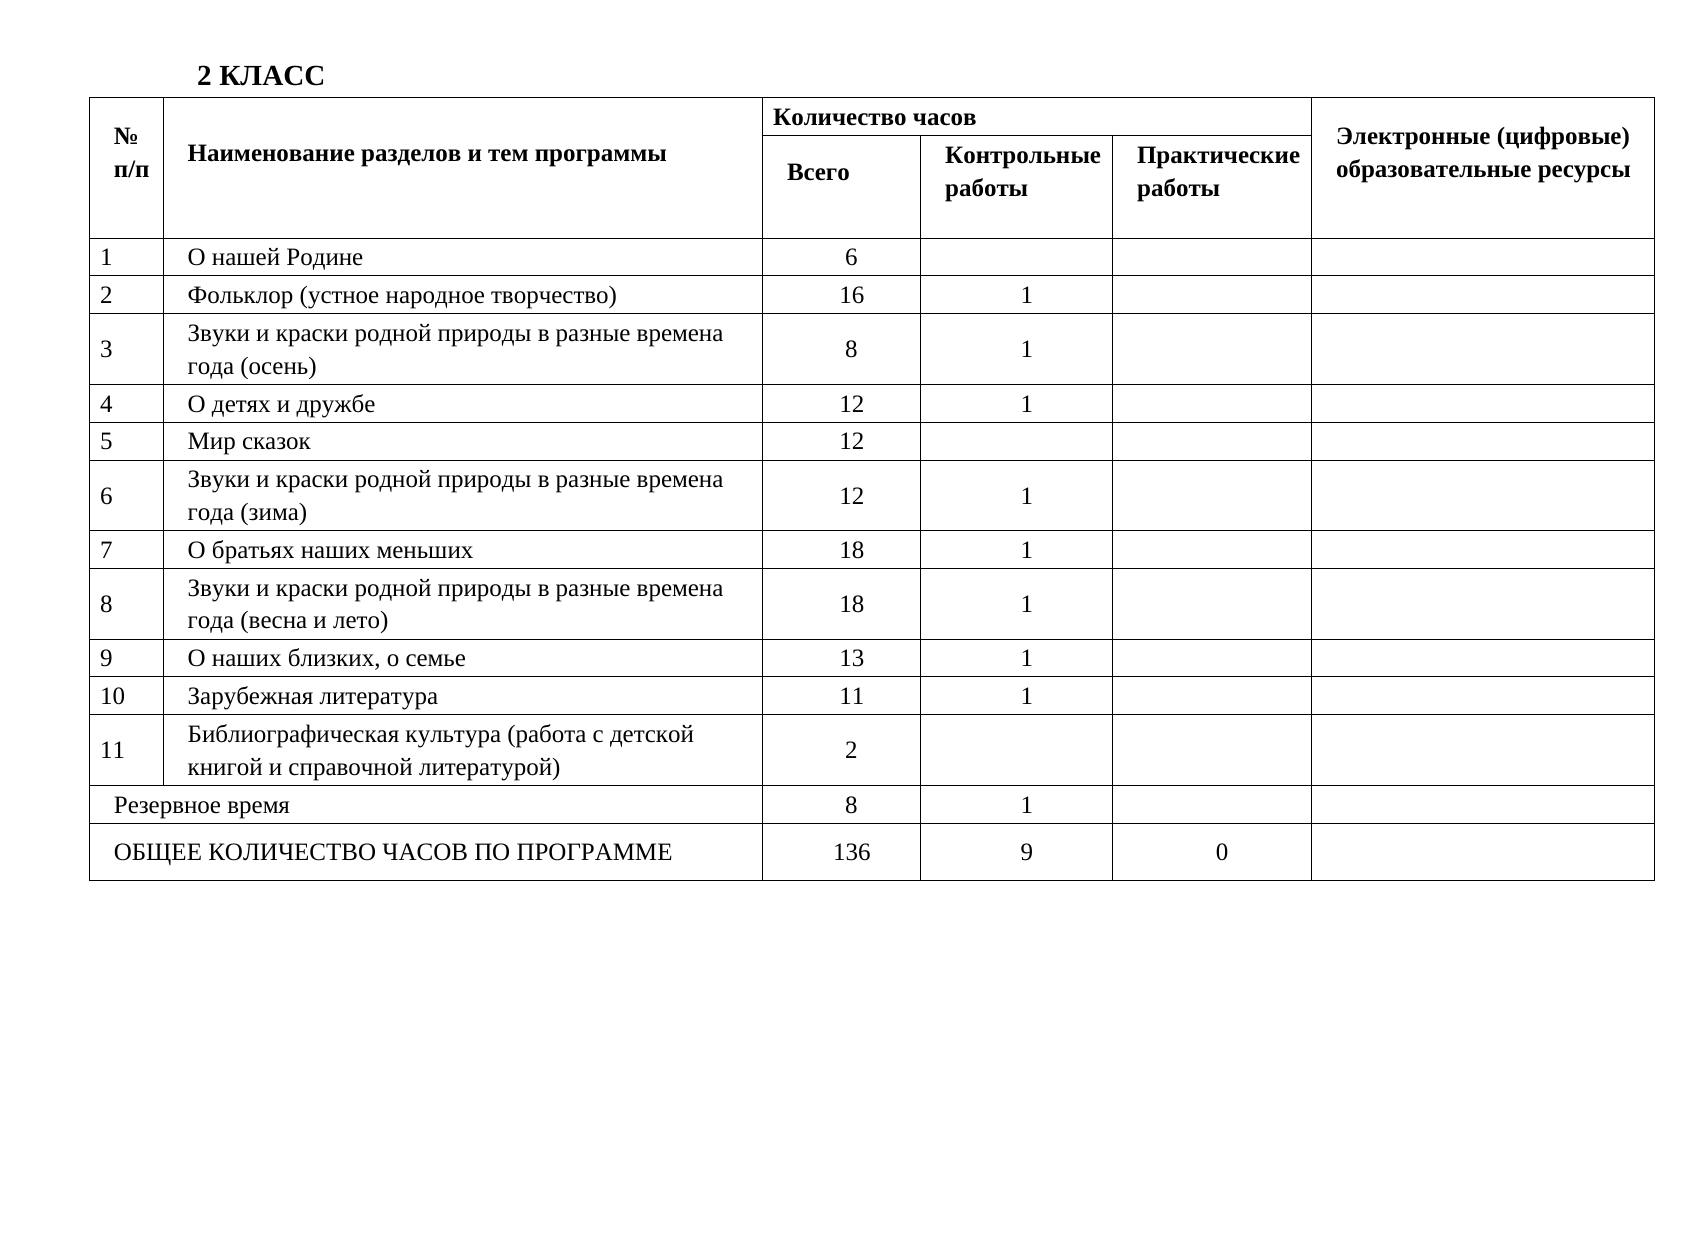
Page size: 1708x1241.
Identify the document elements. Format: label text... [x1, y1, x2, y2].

table_cell 13 [763, 640, 920, 676]
table_cell 6 [763, 239, 920, 275]
table_cell [1312, 276, 1654, 313]
table_cell [1312, 314, 1654, 384]
table_cell [1113, 569, 1311, 638]
table_header № п/п [90, 98, 163, 238]
table_cell 12 [763, 461, 920, 530]
table_cell 12 [763, 423, 920, 459]
table_cell Резервное время [90, 786, 762, 823]
table_cell 2 [90, 276, 163, 313]
table_cell 1 [921, 569, 1112, 638]
table_cell [1312, 569, 1654, 638]
table_cell [1312, 423, 1654, 459]
table_cell Звуки и краски родной природы в разные времена года (зима) [164, 461, 762, 530]
table_cell [1113, 276, 1311, 313]
table_cell 8 [763, 314, 920, 384]
list КЛАСС [197, 58, 1680, 92]
table_cell [1312, 239, 1654, 275]
table_cell 1 [921, 786, 1112, 823]
table_cell [1312, 531, 1654, 568]
table_cell [1312, 786, 1654, 823]
table_cell Всего [763, 136, 920, 238]
table_cell Зарубежная литература [164, 677, 762, 714]
table_cell 16 [763, 276, 920, 313]
table_cell Библиографическая культура (работа с детской книгой и справочной литературой) [164, 715, 762, 785]
table_cell [1113, 239, 1311, 275]
table_cell 5 [90, 423, 163, 459]
table_cell Звуки и краски родной природы в разные времена года (осень) [164, 314, 762, 384]
table_cell Практические работы [1113, 136, 1311, 238]
table_cell [1312, 677, 1654, 714]
table_cell 4 [90, 385, 163, 422]
table_cell [1312, 824, 1654, 880]
table_cell 1 [921, 531, 1112, 568]
table_cell [1113, 531, 1311, 568]
table_cell [1312, 385, 1654, 422]
table_cell [1312, 640, 1654, 676]
table_cell [921, 239, 1112, 275]
table_cell 2 [763, 715, 920, 785]
table_header Наименование разделов и тем программы [164, 98, 762, 238]
table_cell 136 [763, 824, 920, 880]
table_cell 18 [763, 531, 920, 568]
table_cell О братьях наших меньших [164, 531, 762, 568]
table_cell [1312, 461, 1654, 530]
table_cell [1113, 423, 1311, 459]
table_cell 11 [763, 677, 920, 714]
table_header Количество часов [763, 98, 1311, 135]
table_cell [921, 423, 1112, 459]
table_cell [1113, 677, 1311, 714]
table_cell 1 [921, 461, 1112, 530]
table_cell 18 [763, 569, 920, 638]
table_cell [1113, 786, 1311, 823]
table_cell 8 [763, 786, 920, 823]
table_cell 1 [921, 385, 1112, 422]
table_cell [1113, 715, 1311, 785]
table_cell О детях и дружбе [164, 385, 762, 422]
table_cell 1 [921, 276, 1112, 313]
table_cell 8 [90, 569, 163, 638]
table_cell Мир сказок [164, 423, 762, 459]
table_cell [1113, 640, 1311, 676]
table_cell Фольклор (устное народное творчество) [164, 276, 762, 313]
table_cell 11 [90, 715, 163, 785]
table_cell [1312, 715, 1654, 785]
table_cell 1 [921, 314, 1112, 384]
table_cell 10 [90, 677, 163, 714]
table_cell 0 [1113, 824, 1311, 880]
table_cell 6 [90, 461, 163, 530]
table_cell 1 [90, 239, 163, 275]
table_cell 3 [90, 314, 163, 384]
table_cell 9 [90, 640, 163, 676]
table_cell [1113, 314, 1311, 384]
table_header Электронные (цифровые) образовательные ресурсы [1312, 98, 1654, 238]
table_cell Звуки и краски родной природы в разные времена года (весна и лето) [164, 569, 762, 638]
table_cell [921, 715, 1112, 785]
table_cell О наших близких, о семье [164, 640, 762, 676]
table_cell [1113, 461, 1311, 530]
table_cell ОБЩЕЕ КОЛИЧЕСТВО ЧАСОВ ПО ПРОГРАММЕ [90, 824, 762, 880]
table_cell 12 [763, 385, 920, 422]
table_cell 1 [921, 640, 1112, 676]
table_cell [1113, 385, 1311, 422]
table_cell 7 [90, 531, 163, 568]
table_cell 9 [921, 824, 1112, 880]
table_cell О нашей Родине [164, 239, 762, 275]
table_cell Контрольные работы [921, 136, 1112, 238]
table_cell 1 [921, 677, 1112, 714]
